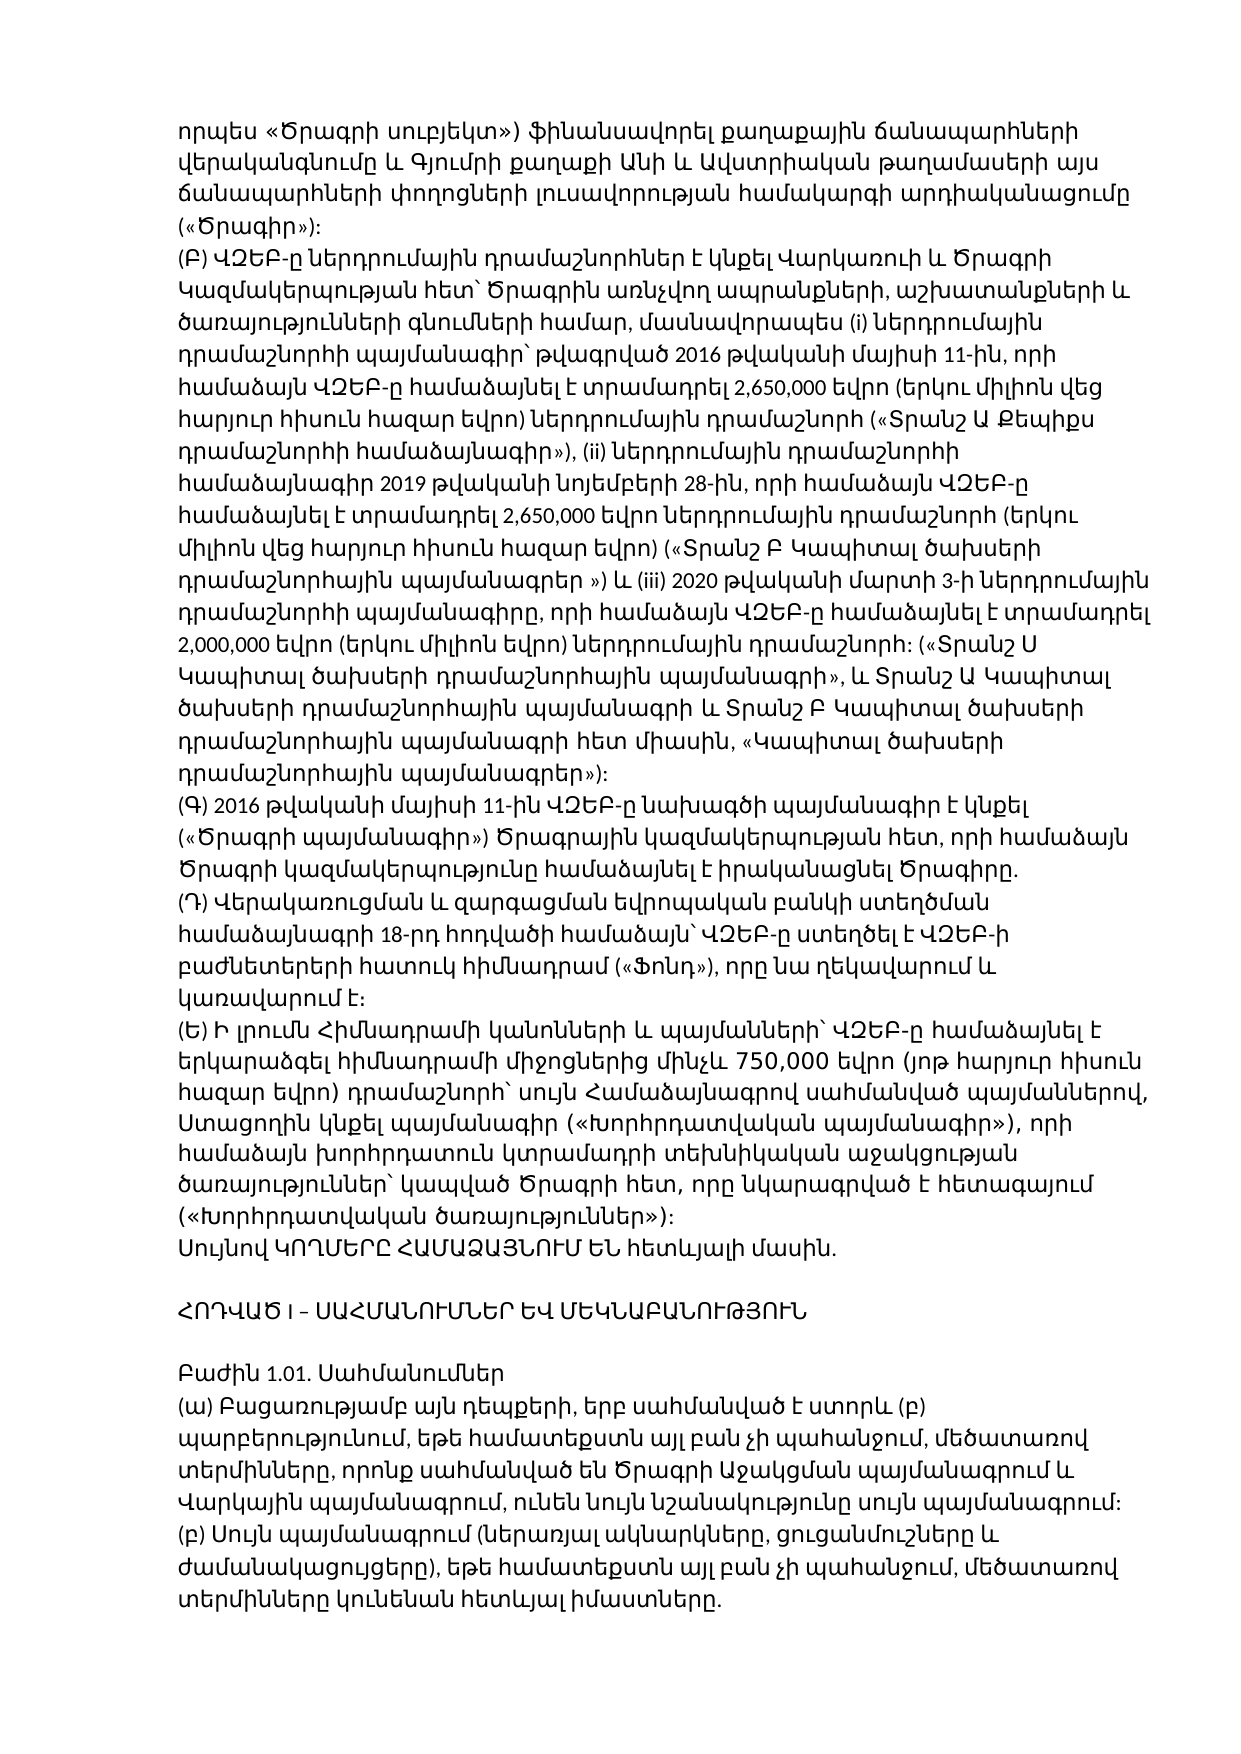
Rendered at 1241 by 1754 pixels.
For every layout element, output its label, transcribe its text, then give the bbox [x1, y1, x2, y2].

text ՀՈԴՎԱԾ I – ՍԱՀՄԱՆՈՒՄՆԵՐ ԵՎ ՄԵԿՆԱԲԱՆՈՒԹՅՈՒՆ [177, 1297, 1152, 1325]
text (բ) Սույն պայմանագրում (ներառյալ ակնարկները, ցուցանմուշները և ժամանակացույցերը), եթե համատեքստն այլ բան չի պահանջում, մեծատառով տերմինները կունենան հետևյալ իմաստները. [177, 1521, 1152, 1613]
text (Գ) 2016 թվականի մայիսի 11-ին ՎԶԵԲ-ը նախագծի պայմանագիր է կնքել («Ծրագրի պայմանագիր») Ծրագրային կազմակերպության հետ, որի համաձայն Ծրագրի կազմակերպությունը համաձայնել է իրականացնել Ծրագիրը. [177, 791, 1152, 883]
text Բաժին 1.01. Սահմանումներ [177, 1359, 1152, 1388]
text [177, 118, 1152, 240]
text (Բ) ՎԶԵԲ-ը ներդրումային դրամաշնորհներ է կնքել Վարկառուի և Ծրագրի Կազմակերպության հետ՝ Ծրագրին առնչվող ապրանքների, աշխատանքների և ծառայությունների գնումների համար, մասնավորապես (i) ներդրումային դրամաշնորհի պայմանագիր՝ թվագրված 2016 թվականի մայիսի 11-ին, որի համաձայն ՎԶԵԲ-ը համաձայնել է տրամադրել 2,650,000 եվրո (երկու միլիոն վեց հարյուր հիսուն հազար եվրո) ներդրումային դրամաշնորհ («Տրանշ Ա Քեպիքս դրամաշնորհի համաձայնագիր»), (ii) ներդրումային դրամաշնորհի համաձայնագիր 2019 թվականի նոյեմբերի 28-ին, որի համաձայն ՎԶԵԲ-ը համաձայնել է տրամադրել 2,650,000 եվրո ներդրումային դրամաշնորհ (երկու միլիոն վեց հարյուր հիսուն հազար եվրո) («Տրանշ Բ Կապիտալ ծախսերի դրամաշնորհային պայմանագրեր ») և (iii) 2020 թվականի մարտի 3-ի ներդրումային դրամաշնորհի պայմանագիրը, որի համաձայն ՎԶԵԲ-ը համաձայնել է տրամադրել 2,000,000 եվրո (երկու միլիոն եվրո) ներդրումային դրամաշնորհ: («Տրանշ Ս Կապիտալ ծախսերի դրամաշնորհային պայմանագրի», և Տրանշ Ա Կապիտալ ծախսերի դրամաշնորհային պայմանագրի և Տրանշ Բ Կապիտալ ծախսերի դրամաշնորհային պայմանագրի հետ միասին, «Կապիտալ ծախսերի դրամաշնորհային պայմանագրեր»): [177, 244, 1152, 787]
text (Ե) Ի լրումն Հիմնադրամի կանոնների և պայմանների՝ ՎԶԵԲ-ը համաձայնել է երկարաձգել հիմնադրամի միջոցներից մինչև 750,000 եվրո (յոթ հարյուր հիսուն հազար եվրո) դրամաշնորհ՝ սույն Համաձայնագրով սահմանված պայմաններով, Ստացողին կնքել պայմանագիր («Խորհրդատվական պայմանագիր»), որի համաձայն խորհրդատուն կտրամադրի տեխնիկական աջակցության ծառայություններ՝ կապված Ծրագրի հետ, որը նկարագրված է հետագայում («Խորհրդատվական ծառայություններ»): [177, 1016, 1152, 1230]
text (ա) Բացառությամբ այն դեպքերի, երբ սահմանված է ստորև (բ) պարբերությունում, եթե համատեքստն այլ բան չի պահանջում, մեծատառով տերմինները, որոնք սահմանված են Ծրագրի Աջակցման պայմանագրում և Վարկային պայմանագրում, ունեն նույն նշանակությունը սույն պայմանագրում: [177, 1392, 1152, 1516]
text (Դ) Վերակառուցման և զարգացման եվրոպական բանկի ստեղծման համաձայնագրի 18-րդ հոդվածի համաձայն՝ ՎԶԵԲ-ը ստեղծել է ՎԶԵԲ-ի բաժնետերերի հատուկ հիմնադրամ («Ֆոնդ»), որը նա ղեկավարում և կառավարում է։ [177, 888, 1152, 1012]
text Սույնով ԿՈՂՄԵՐԸ ՀԱՄԱՁԱՅՆՈՒՄ ԵՆ հետևյալի մասին. [177, 1234, 1152, 1262]
